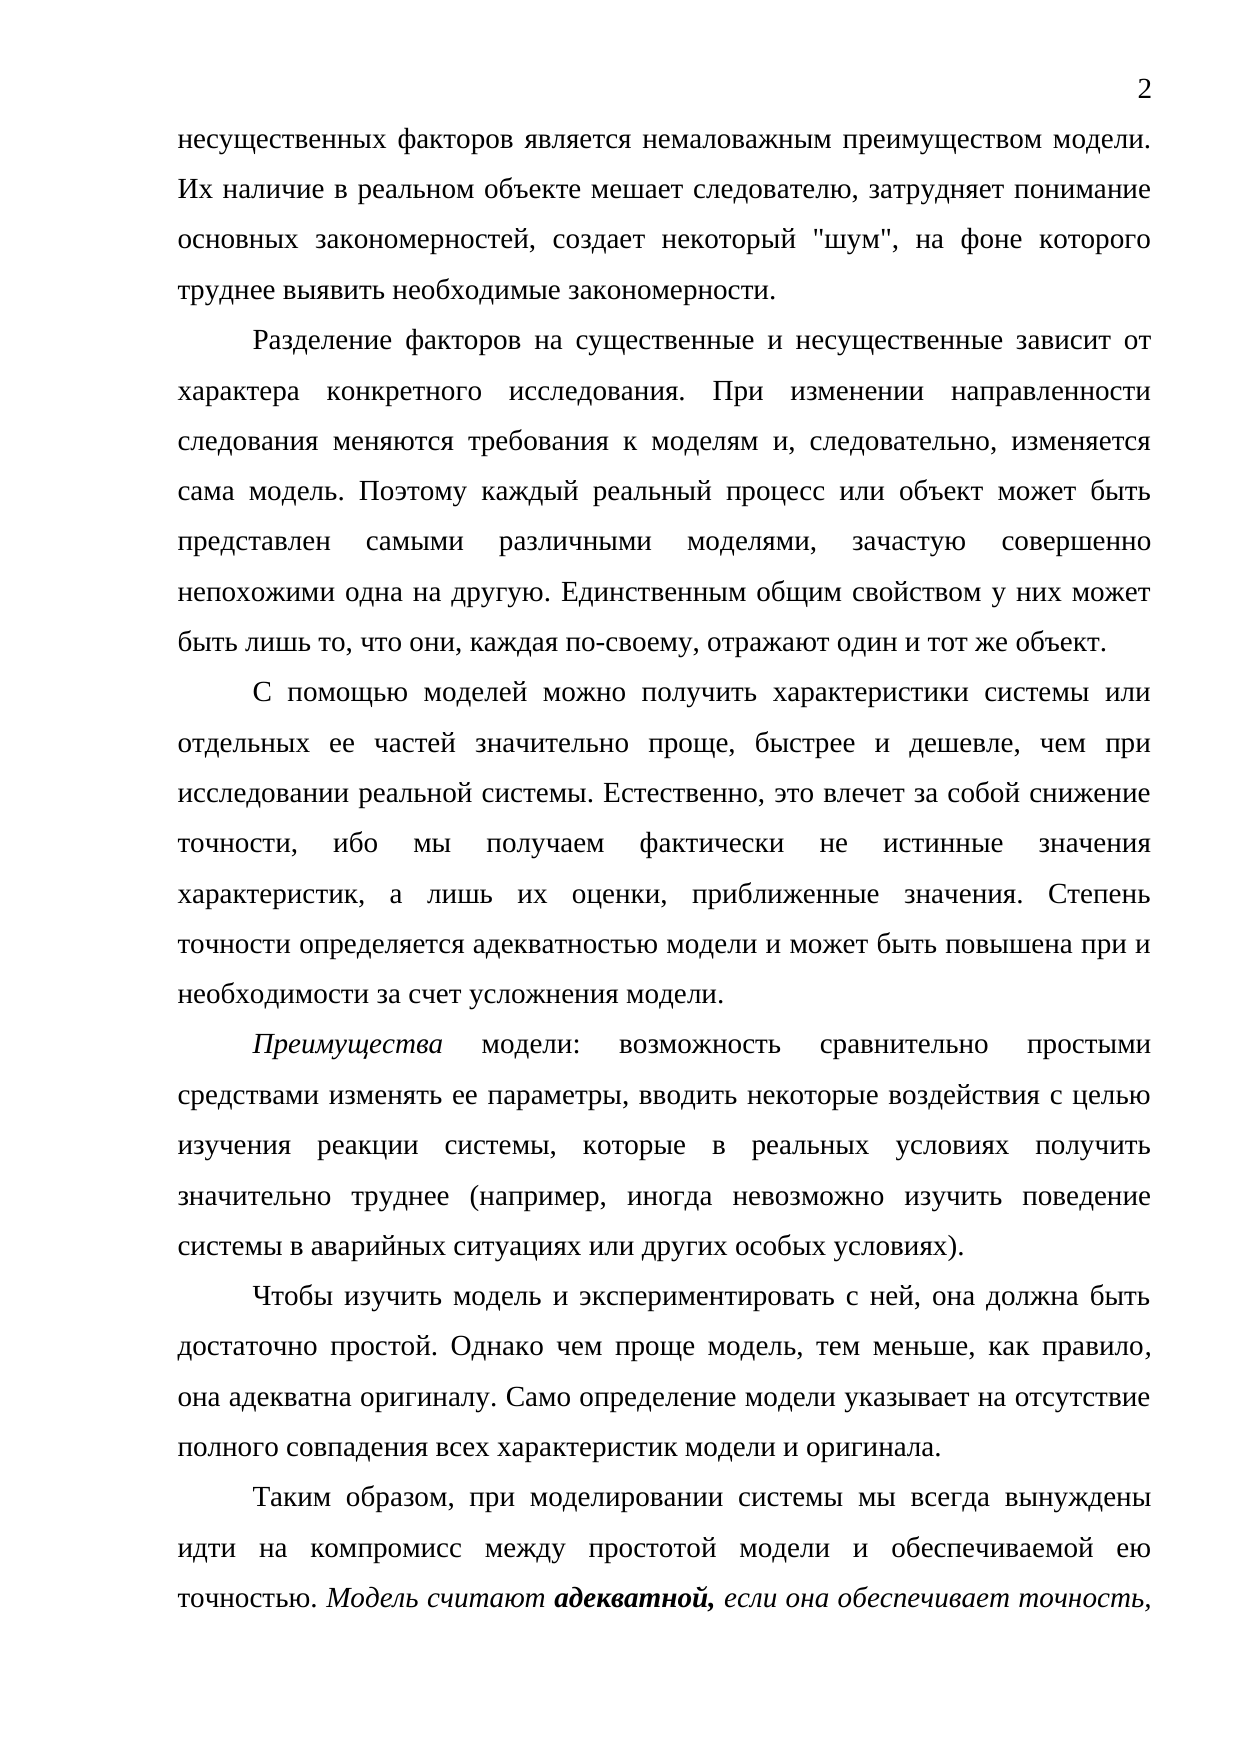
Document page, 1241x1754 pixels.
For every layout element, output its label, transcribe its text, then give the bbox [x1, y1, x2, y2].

text Преимущества модели: возможность сравнительно простыми средствами изменять ее параметры, вводить некоторые воздействия с целью изучения реакции системы, которые в реальных условиях получить значительно труднее (например, иногда невозможно изучить поведение системы в аварийных ситуациях или других особых условиях). [177, 1027, 1152, 1261]
text Разделение факторов на существенные и несущественные зависит от характера конкретного исследования. При изменении направленности следования меняются требования к моделям и, следовательно, изменяется сама модель. Поэтому каждый реальный процесс или объект может быть представлен самыми различными моделями, зачастую совершенно непохожими одна на другую. Единственным общим свойством у них может быть лишь то, что они, каждая по-своему, отражают один и тот же объект. [177, 322, 1152, 658]
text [177, 1479, 1152, 1614]
text С помощью моделей можно получить характеристики системы или отдельных ее частей значительно проще, быстрее и дешевле, чем при исследовании реальной системы. Естественно, это влечет за собой снижение точности, ибо мы получаем фактически не истинные значения характеристик, а лишь их оценки, приближенные значения. Степень точности определяется адекватностью модели и может быть повышена при и необходимости за счет усложнения модели. [177, 674, 1152, 1010]
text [177, 121, 1152, 306]
text Чтобы изучить модель и экспериментировать с ней, она должна быть достаточно простой. Однако чем проще модель, тем меньше, как правило, она адекватна оригиналу. Само определение модели указывает на отсутствие полного совпадения всех характеристик модели и оригинала. [177, 1278, 1152, 1463]
